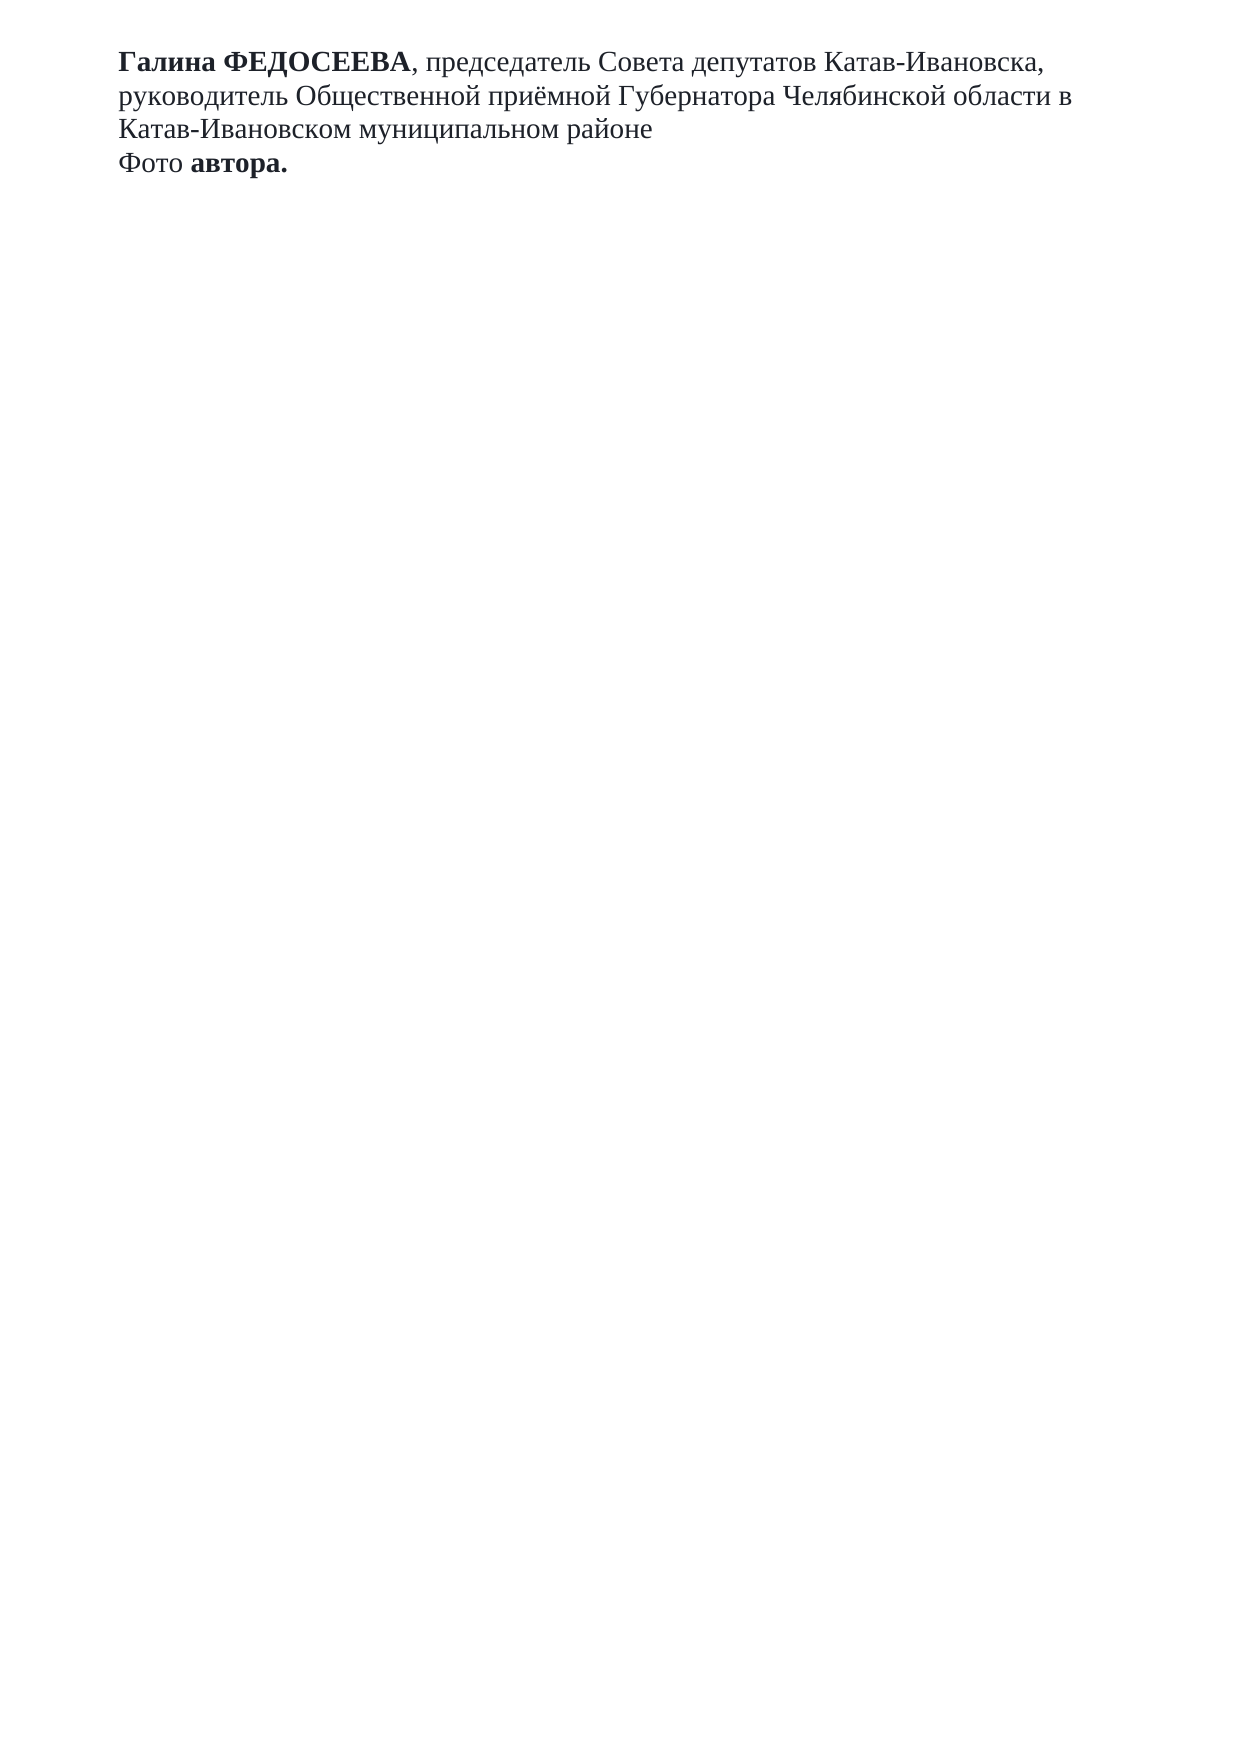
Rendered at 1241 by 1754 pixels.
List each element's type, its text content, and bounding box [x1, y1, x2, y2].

text Галина ФЕДОСЕЕВА, председатель Совета депутатов Катав-Ивановска, руководитель Общественной приёмной Губернатора Челябинской области в Катав-Ивановском муниципальном районе Фото автора. [118, 44, 1122, 178]
